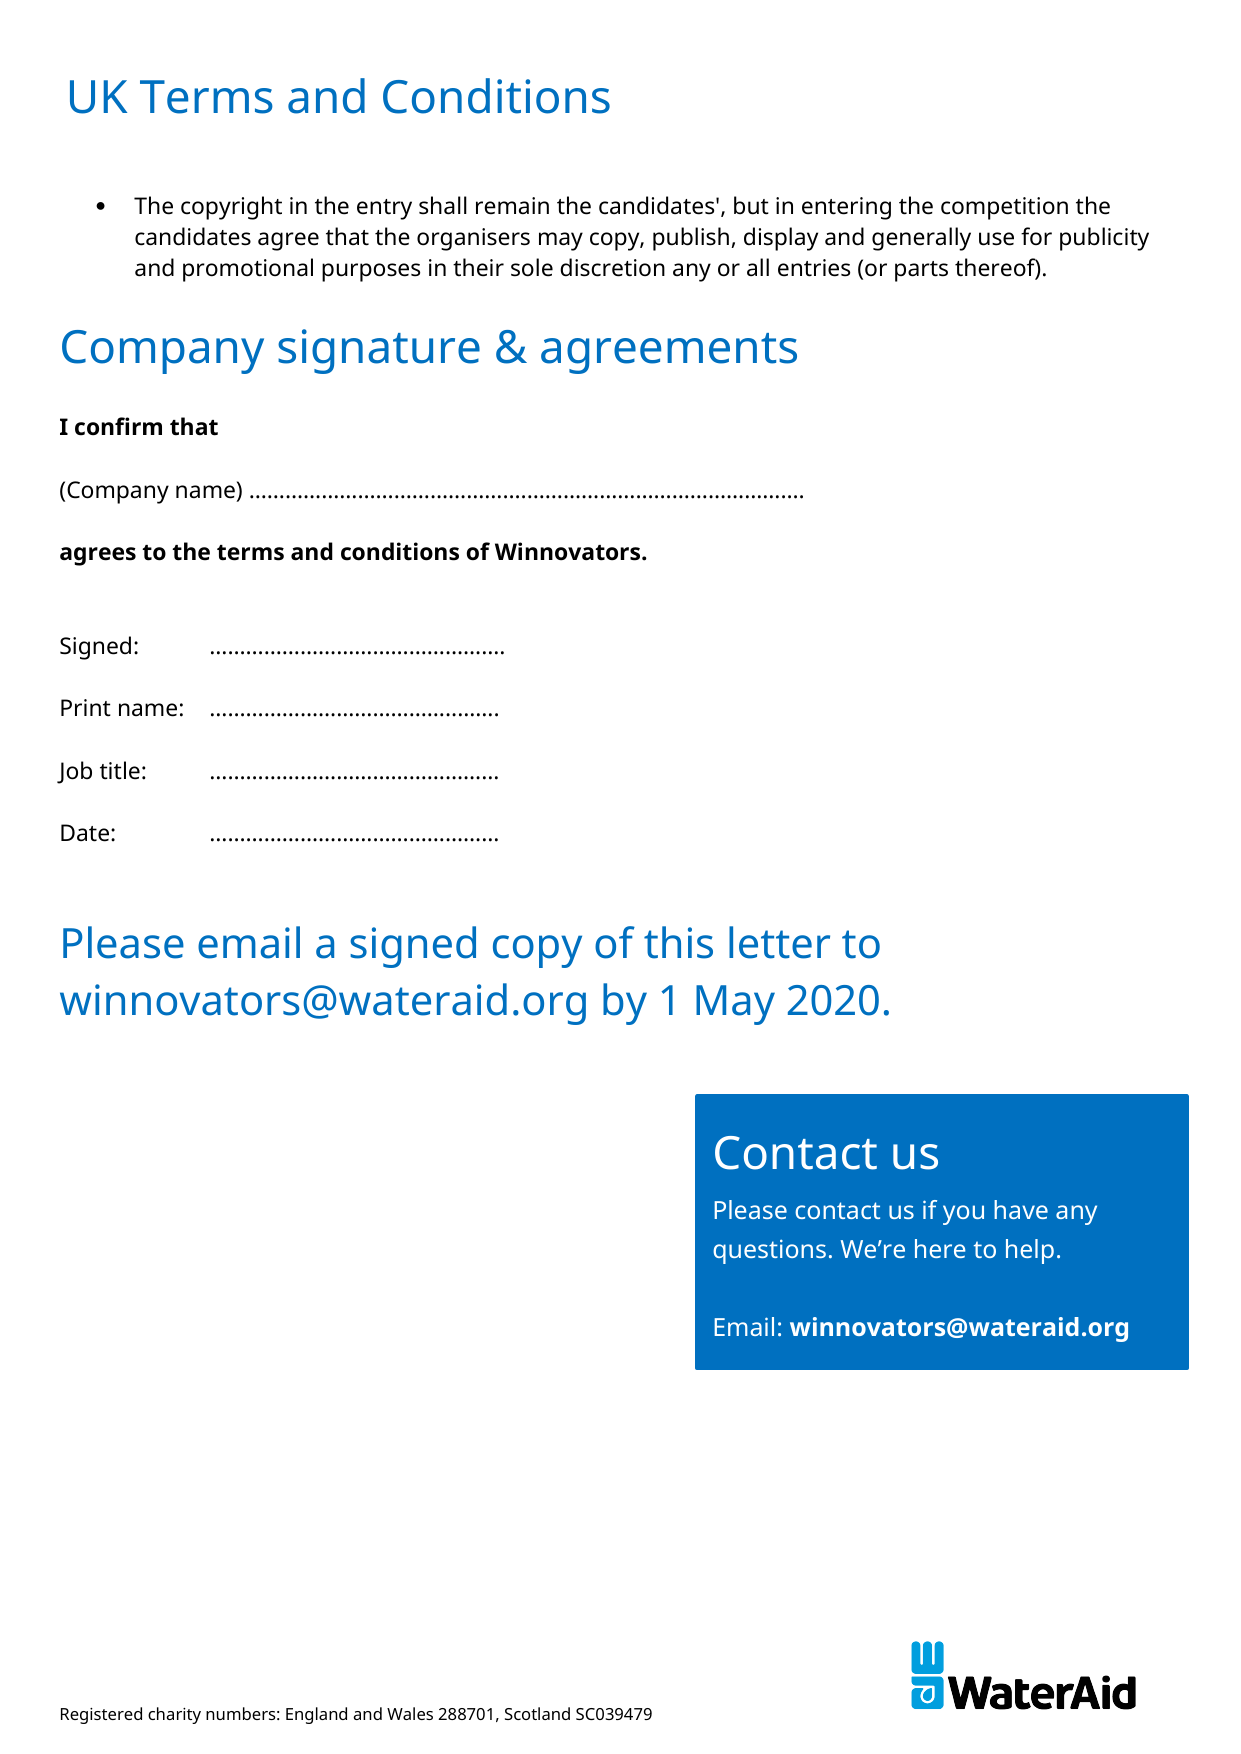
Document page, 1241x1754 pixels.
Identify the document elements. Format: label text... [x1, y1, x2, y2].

picture [900, 1628, 1147, 1721]
text Date: ………………………………………… [59, 817, 1182, 848]
text agrees to the terms and conditions of Winnovators. [59, 536, 1182, 567]
text I confirm that [59, 411, 1182, 442]
text Company signature & agreements [59, 314, 1182, 377]
text Print name: …………………………………..……. [59, 692, 1182, 723]
text Job title: ………………………………………… [59, 755, 1182, 786]
text Signed: …………………………………………. [59, 630, 1182, 661]
text (Company name) ……………………………………….………………………………………. [59, 473, 1182, 505]
list The copyright in the entry shall remain the candidates', but in entering the competition the candidates agree that the organisers may copy, publish, display and generally use for publicity and promotional purposes in their sole discretion any or all entries (or parts thereof). [97, 189, 1182, 283]
text Please email a signed copy of this letter to winnovators@wateraid.org by 1 May 2020. [59, 914, 1182, 1027]
